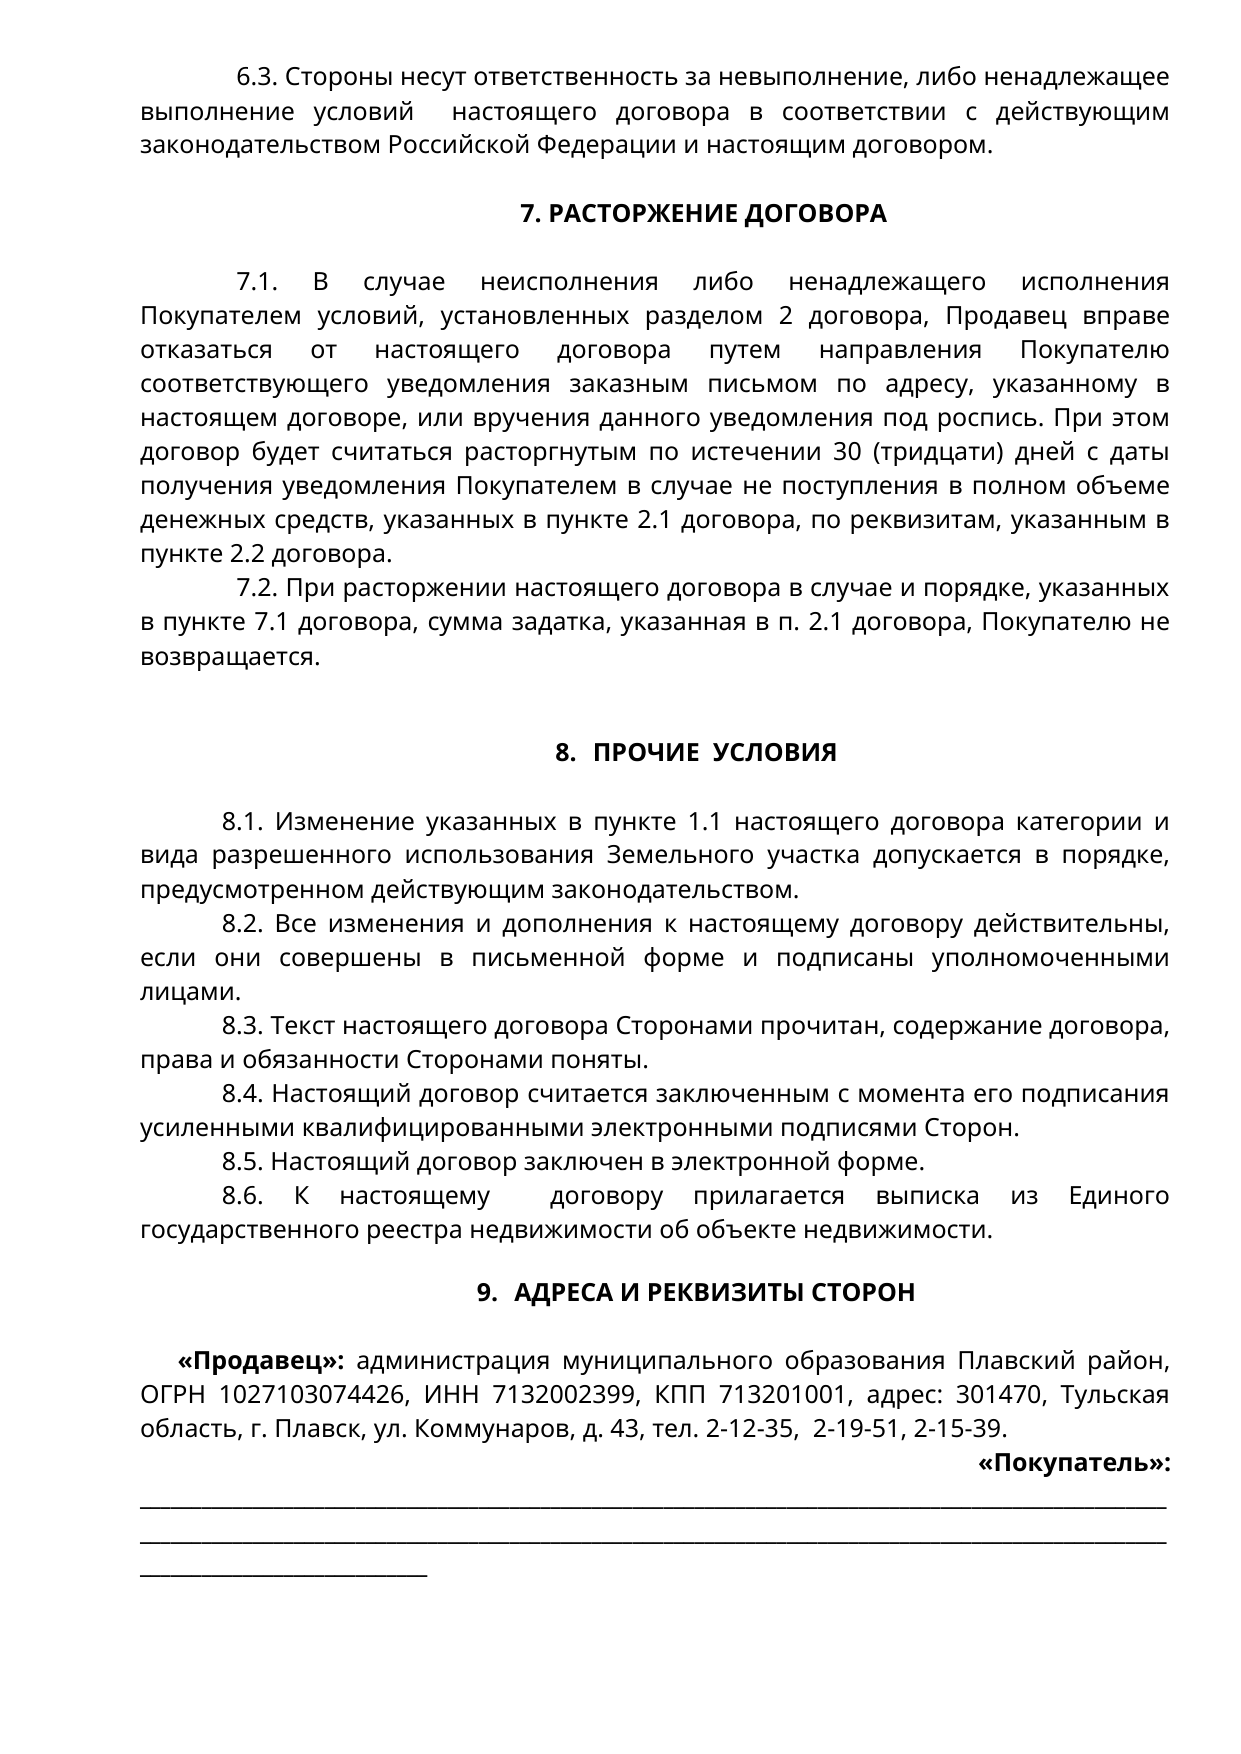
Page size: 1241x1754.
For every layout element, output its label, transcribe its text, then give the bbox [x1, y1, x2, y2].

text 7.1. В случае неисполнения либо ненадлежащего исполнения Покупателем условий, установленных разделом 2 договора, Продавец вправе отказаться от настоящего договора путем направления Покупателю соответствующего уведомления заказным письмом по адресу, указанному в настоящем договоре, или вручения данного уведомления под роспись. При этом договор будет считаться расторгнутым по истечении 30 (тридцати) дней с даты получения уведомления Покупателем в случае не поступления в полном объеме денежных средств, указанных в пункте 2.1 договора, по реквизитам, указанным в пункте 2.2 договора. [140, 263, 1171, 570]
text 8.1. Изменение указанных в пункте 1.1 настоящего договора категории и вида разрешенного использования Земельного участка допускается в порядке, предусмотренном действующим законодательством. [140, 803, 1171, 905]
text 8.2. Все изменения и дополнения к настоящему договору действительны, если они совершены в письменной форме и подписаны уполномоченными лицами. [140, 905, 1171, 1007]
list ПРОЧИЕ УСЛОВИЯ [222, 735, 1171, 769]
text 8.3. Текст настоящего договора Сторонами прочитан, содержание договора, права и обязанности Сторонами поняты. [140, 1007, 1171, 1076]
text «Продавец»: администрация муниципального образования Плавский район, ОГРН 1027103074426, ИНН 7132002399, КПП 713201001, адрес: 301470, Тульская область, г. Плавск, ул. Коммунаров, д. 43, тел. 2-12-35, 2-19-51, 2-15-39. [140, 1343, 1171, 1445]
text «Покупатель»: ____________________________________________________________________________________________________________________________________________________________________________________________________________________________________ [140, 1445, 1171, 1581]
list АДРЕСА И РЕКВИЗИТЫ СТОРОН [222, 1275, 1171, 1309]
text 8.4. Настоящий договор считается заключенным с момента его подписания усиленными квалифицированными электронными подписями Сторон. [140, 1076, 1171, 1144]
text 8.6. К настоящему договору прилагается выписка из Единого государственного реестра недвижимости об объекте недвижимости. [140, 1178, 1171, 1246]
text 7.2. При расторжении настоящего договора в случае и порядке, указанных в пункте 7.1 договора, сумма задатка, указанная в п. 2.1 договора, Покупателю не возвращается. [140, 570, 1171, 672]
text 8.5. Настоящий договор заключен в электронной форме. [140, 1144, 1171, 1178]
text 6.3. Стороны несут ответственность за невыполнение, либо ненадлежащее выполнение условий настоящего договора в соответствии с действующим законодательством Российской Федерации и настоящим договором. [140, 59, 1171, 161]
text 7. РАСТОРЖЕНИЕ ДОГОВОРА [140, 195, 1171, 229]
